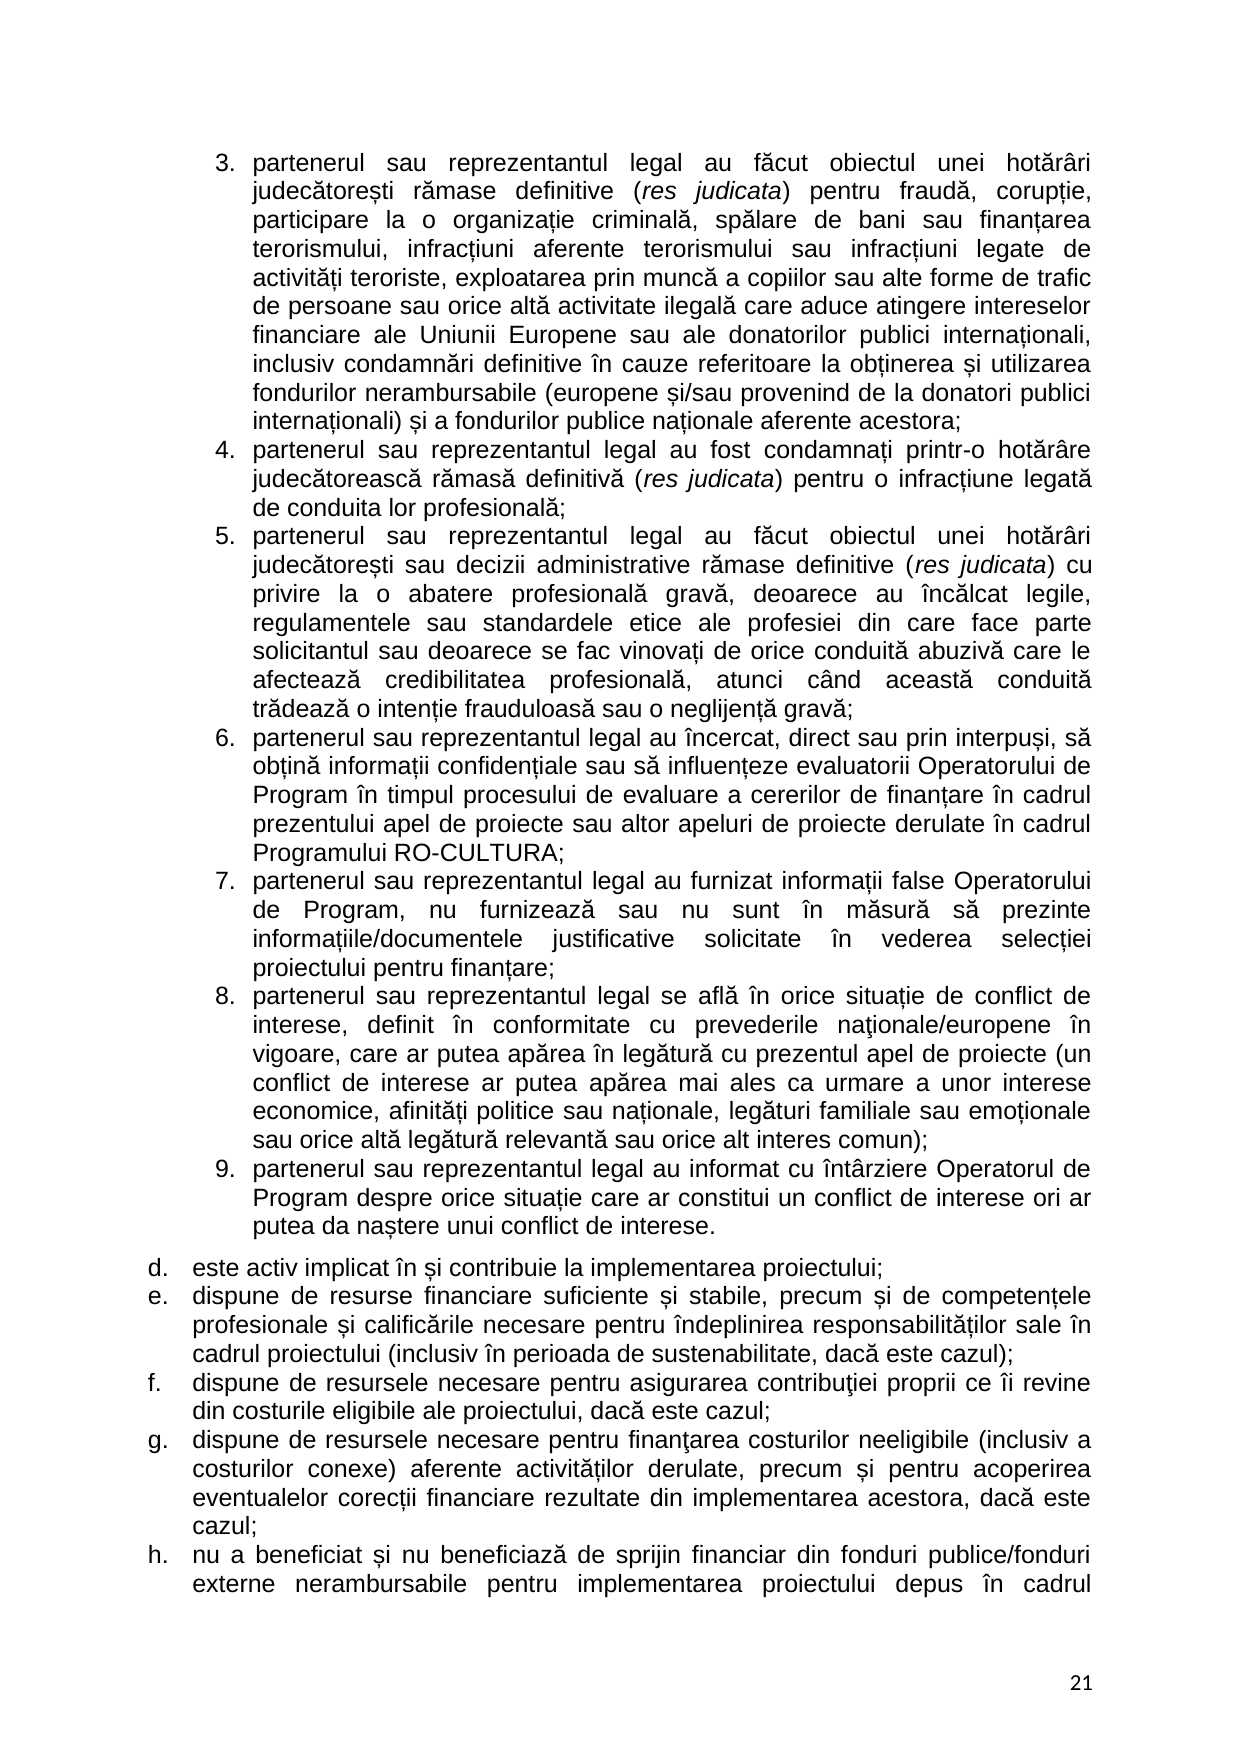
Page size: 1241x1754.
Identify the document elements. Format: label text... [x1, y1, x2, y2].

list dispune de resursele necesare pentru asigurarea contribuţiei proprii ce îi revine din costurile eligibile ale proiectului, dacă este cazul; [148, 1368, 1093, 1425]
list partenerul sau reprezentantul legal au informat cu întârziere Operatorul de Program despre orice situație care ar constitui un conflict de interese ori ar putea da naștere unui conflict de interese. [215, 1154, 1093, 1240]
list este activ implicat în și contribuie la implementarea proiectului; [148, 1253, 1093, 1281]
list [148, 1540, 1093, 1598]
list dispune de resurse financiare suficiente și stabile, precum și de competențele profesionale și calificările necesare pentru îndeplinirea responsabilităților sale în cadrul proiectului (inclusiv în perioada de sustenabilitate, dacă este cazul); [148, 1281, 1093, 1368]
list partenerul sau reprezentantul legal au făcut obiectul unei hotărâri judecătorești sau decizii administrative rămase definitive (res judicata) cu privire la o abatere profesională gravă, deoarece au încălcat legile, regulamentele sau standardele etice ale profesiei din care face parte solicitantul sau deoarece se fac vinovați de orice conduită abuzivă care le afectează credibilitatea profesională, atunci când această conduită trădează o intenție frauduloasă sau o neglijență gravă; [215, 521, 1093, 723]
list dispune de resursele necesare pentru finanţarea costurilor neeligibile (inclusiv a costurilor conexe) aferente activităților derulate, precum și pentru acoperirea eventualelor corecții financiare rezultate din implementarea acestora, dacă este cazul; [148, 1425, 1093, 1540]
list partenerul sau reprezentantul legal au făcut obiectul unei hotărâri judecătorești rămase definitive (res judicata) pentru fraudă, corupție, participare la o organizație criminală, spălare de bani sau finanțarea terorismului, infracțiuni aferente terorismului sau infracțiuni legate de activități teroriste, exploatarea prin muncă a copiilor sau alte forme de trafic de persoane sau orice altă activitate ilegală care aduce atingere intereselor financiare ale Uniunii Europene sau ale donatorilor publici internaționali, inclusiv condamnări definitive în cauze referitoare la obținerea și utilizarea fondurilor nerambursabile (europene și/sau provenind de la donatori publici internaționali) și a fondurilor publice naționale aferente acestora; [215, 148, 1093, 435]
list partenerul sau reprezentantul legal se află în orice situație de conflict de interese, definit în conformitate cu prevederile naţionale/europene în vigoare, care ar putea apărea în legătură cu prezentul apel de proiecte (un conflict de interese ar putea apărea mai ales ca urmare a unor interese economice, afinități politice sau naționale, legături familiale sau emoționale sau orice altă legătură relevantă sau orice alt interes comun); [215, 981, 1093, 1154]
list partenerul sau reprezentantul legal au furnizat informații false Operatorului de Program, nu furnizează sau nu sunt în măsură să prezinte informațiile/documentele justificative solicitate în vederea selecției proiectului pentru finanțare; [215, 866, 1093, 981]
list partenerul sau reprezentantul legal au încercat, direct sau prin interpuși, să obțină informații confidențiale sau să influențeze evaluatorii Operatorului de Program în timpul procesului de evaluare a cererilor de finanțare în cadrul prezentului apel de proiecte sau altor apeluri de proiecte derulate în cadrul Programului RO-CULTURA; [215, 723, 1093, 866]
list partenerul sau reprezentantul legal au fost condamnați printr-o hotărâre judecătorească rămasă definitivă (res judicata) pentru o infracțiune legată de conduita lor profesională; [215, 435, 1093, 521]
